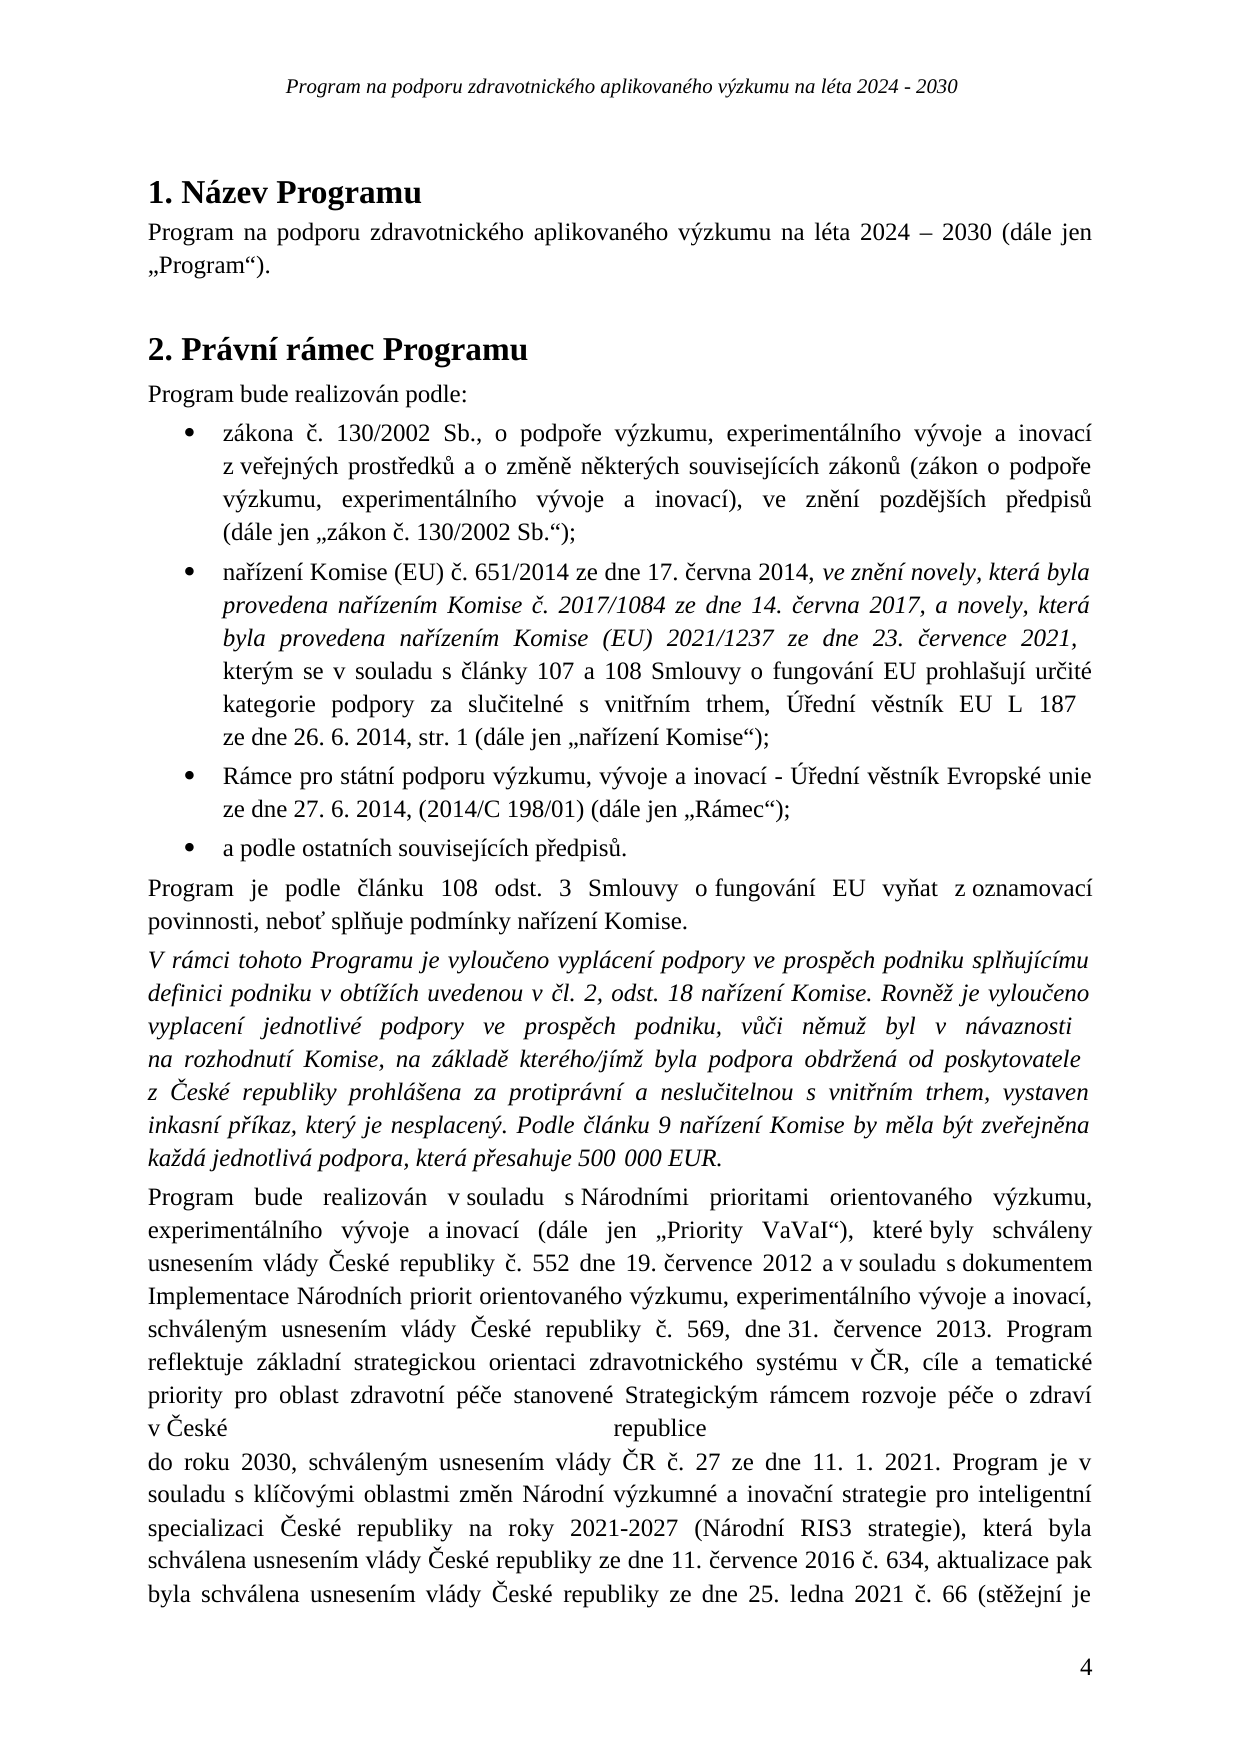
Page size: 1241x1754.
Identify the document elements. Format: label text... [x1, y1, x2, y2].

list nařízení Komise (EU) č. 651/2014 ze dne 17. června 2014, ve znění novely, která byla provedena nařízením Komise č. 2017/1084 ze dne 14. června 2017, a novely, která byla provedena nařízením Komise (EU) 2021/1237 ze dne 23. července 2021, kterým se v souladu s články 107 a 108 Smlouvy o fungování EU prohlašují určité kategorie podpory za slučitelné s vnitřním trhem, Úřední věstník EU L 187 ze dne 26. 6. 2014, str. 1 (dále jen „nařízení Komise“); [185, 557, 1093, 751]
text Program na podporu zdravotnického aplikovaného výzkumu na léta 2024 – 2030 (dále jen „Program“). [148, 217, 1093, 279]
text Program je podle článku 108 odst. 3 Smlouvy o fungování EU vyňat z oznamovací povinnosti, neboť splňuje podmínky nařízení Komise. [148, 873, 1093, 934]
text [148, 1182, 1093, 1607]
subtitle 1. Název Programu [148, 173, 1093, 211]
list zákona č. 130/2002 Sb., o podpoře výzkumu, experimentálního vývoje a inovací z veřejných prostředků a o změně některých souvisejících zákonů (zákon o podpoře výzkumu, experimentálního vývoje a inovací), ve znění pozdějších předpisů (dále jen „zákon č. 130/2002 Sb.“); [185, 418, 1093, 546]
list Rámce pro státní podporu výzkumu, vývoje a inovací - Úřední věstník Evropské unie ze dne 27. 6. 2014, (2014/C 198/01) (dále jen „Rámec“); [185, 761, 1093, 823]
list a podle ostatních souvisejících předpisů. [185, 833, 1093, 862]
subtitle 2. Právní rámec Programu [148, 329, 1093, 367]
text V rámci tohoto Programu je vyloučeno vyplácení podpory ve prospěch podniku splňujícímu definici podniku v obtížích uvedenou v čl. 2, odst. 18 nařízení Komise. Rovněž je vyloučeno vyplacení jednotlivé podpory ve prospěch podniku, vůči němuž byl v návaznosti na rozhodnutí Komise, na základě kterého/jímž byla podpora obdržená od poskytovatele z České republiky prohlášena za protiprávní a neslučitelnou s vnitřním trhem, vystaven inkasní příkaz, který je nesplacený. Podle článku 9 nařízení Komise by měla být zveřejněna každá jednotlivá podpora, která přesahuje 500 000 EUR. [148, 945, 1093, 1172]
text Program bude realizován podle: [148, 379, 1093, 408]
